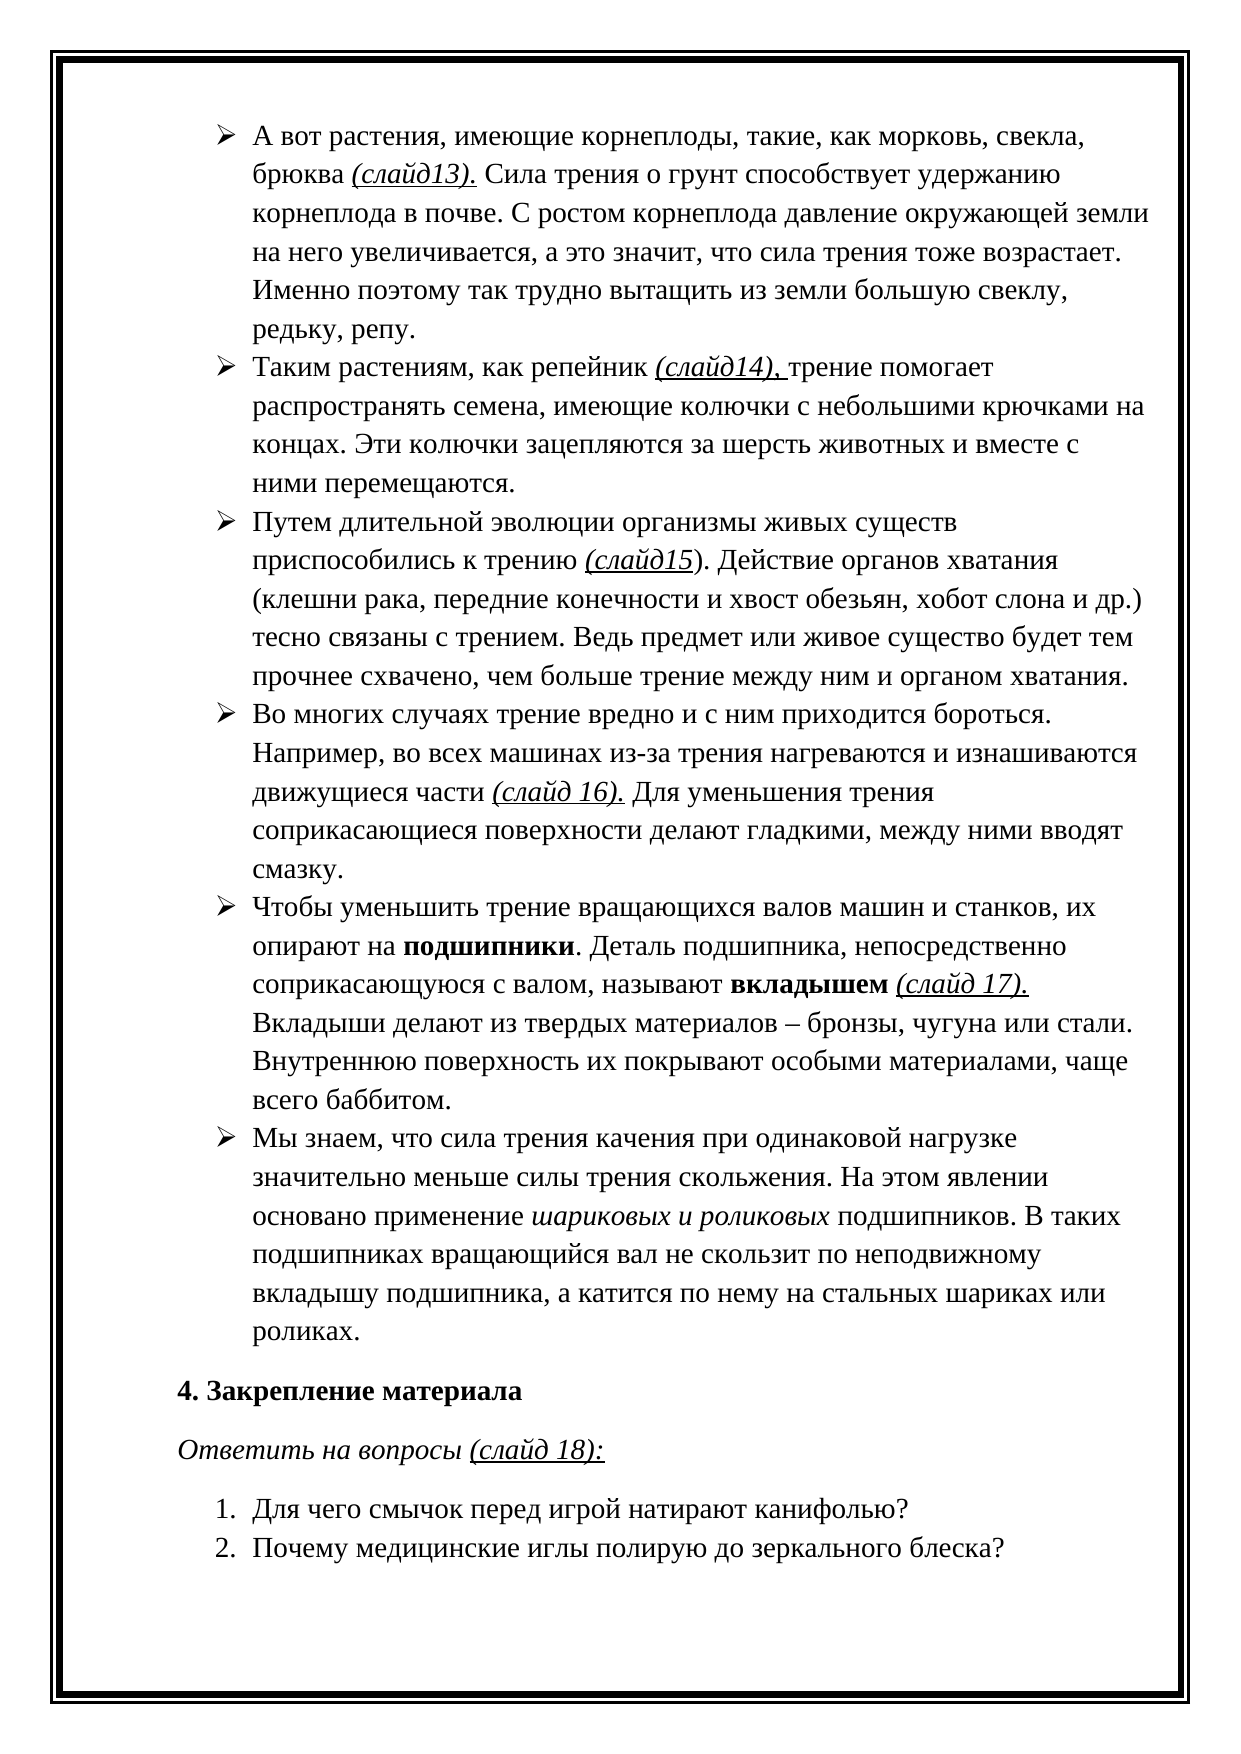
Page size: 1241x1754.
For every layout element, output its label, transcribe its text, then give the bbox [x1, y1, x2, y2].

text 4. Закрепление материала [177, 1373, 1152, 1406]
list Таким растениям, как репейник (слайд14), трение помогает распространять семена, имеющие колючки с небольшими крючками на концах. Эти колючки зацепляются за шерсть животных и вместе с ними перемещаются. [214, 349, 1152, 499]
text Ответить на вопросы (слайд 18): [177, 1432, 1152, 1466]
list Для чего смычок перед игрой натирают канифолью? [214, 1492, 1152, 1525]
list Путем длительной эволюции организмы живых существ приспособились к трению (слайд15). Действие органов хватания (клешни рака, передние конечности и хвост обезьян, хобот слона и др.) тесно связаны с трением. Ведь предмет или живое существо будет тем прочнее схвачено, чем больше трение между ним и органом хватания. [214, 504, 1152, 691]
list А вот растения, имеющие корнеплоды, такие, как морковь, свекла, брюква (слайд13). Сила трения о грунт способствует удержанию корнеплода в почве. С ростом корнеплода давление окружающей земли на него увеличивается, а это значит, что сила трения тоже возрастает. Именно поэтому так трудно вытащить из земли большую свеклу, редьку, репу. [214, 118, 1152, 344]
list Почему медицинские иглы полирую до зеркального блеска? [214, 1530, 1152, 1564]
list Мы знаем, что сила трения качения при одинаковой нагрузке значительно меньше силы трения скольжения. На этом явлении основано применение шариковых и роликовых подшипников. В таких подшипниках вращающийся вал не скользит по неподвижному вкладышу подшипника, а катится по нему на стальных шариках или роликах. [214, 1121, 1152, 1347]
list Чтобы уменьшить трение вращающихся валов машин и станков, их опирают на подшипники. Деталь подшипника, непосредственно соприкасающуюся с валом, называют вкладышем (слайд 17). Вкладыши делают из твердых материалов – бронзы, чугуна или стали. Внутреннюю поверхность их покрывают особыми материалами, чаще всего баббитом. [214, 889, 1152, 1116]
list Во многих случаях трение вредно и с ним приходится бороться. Например, во всех машинах из-за трения нагреваются и изнашиваются движущиеся части (слайд 16). Для уменьшения трения соприкасающиеся поверхности делают гладкими, между ними вводят смазку. [214, 696, 1152, 884]
